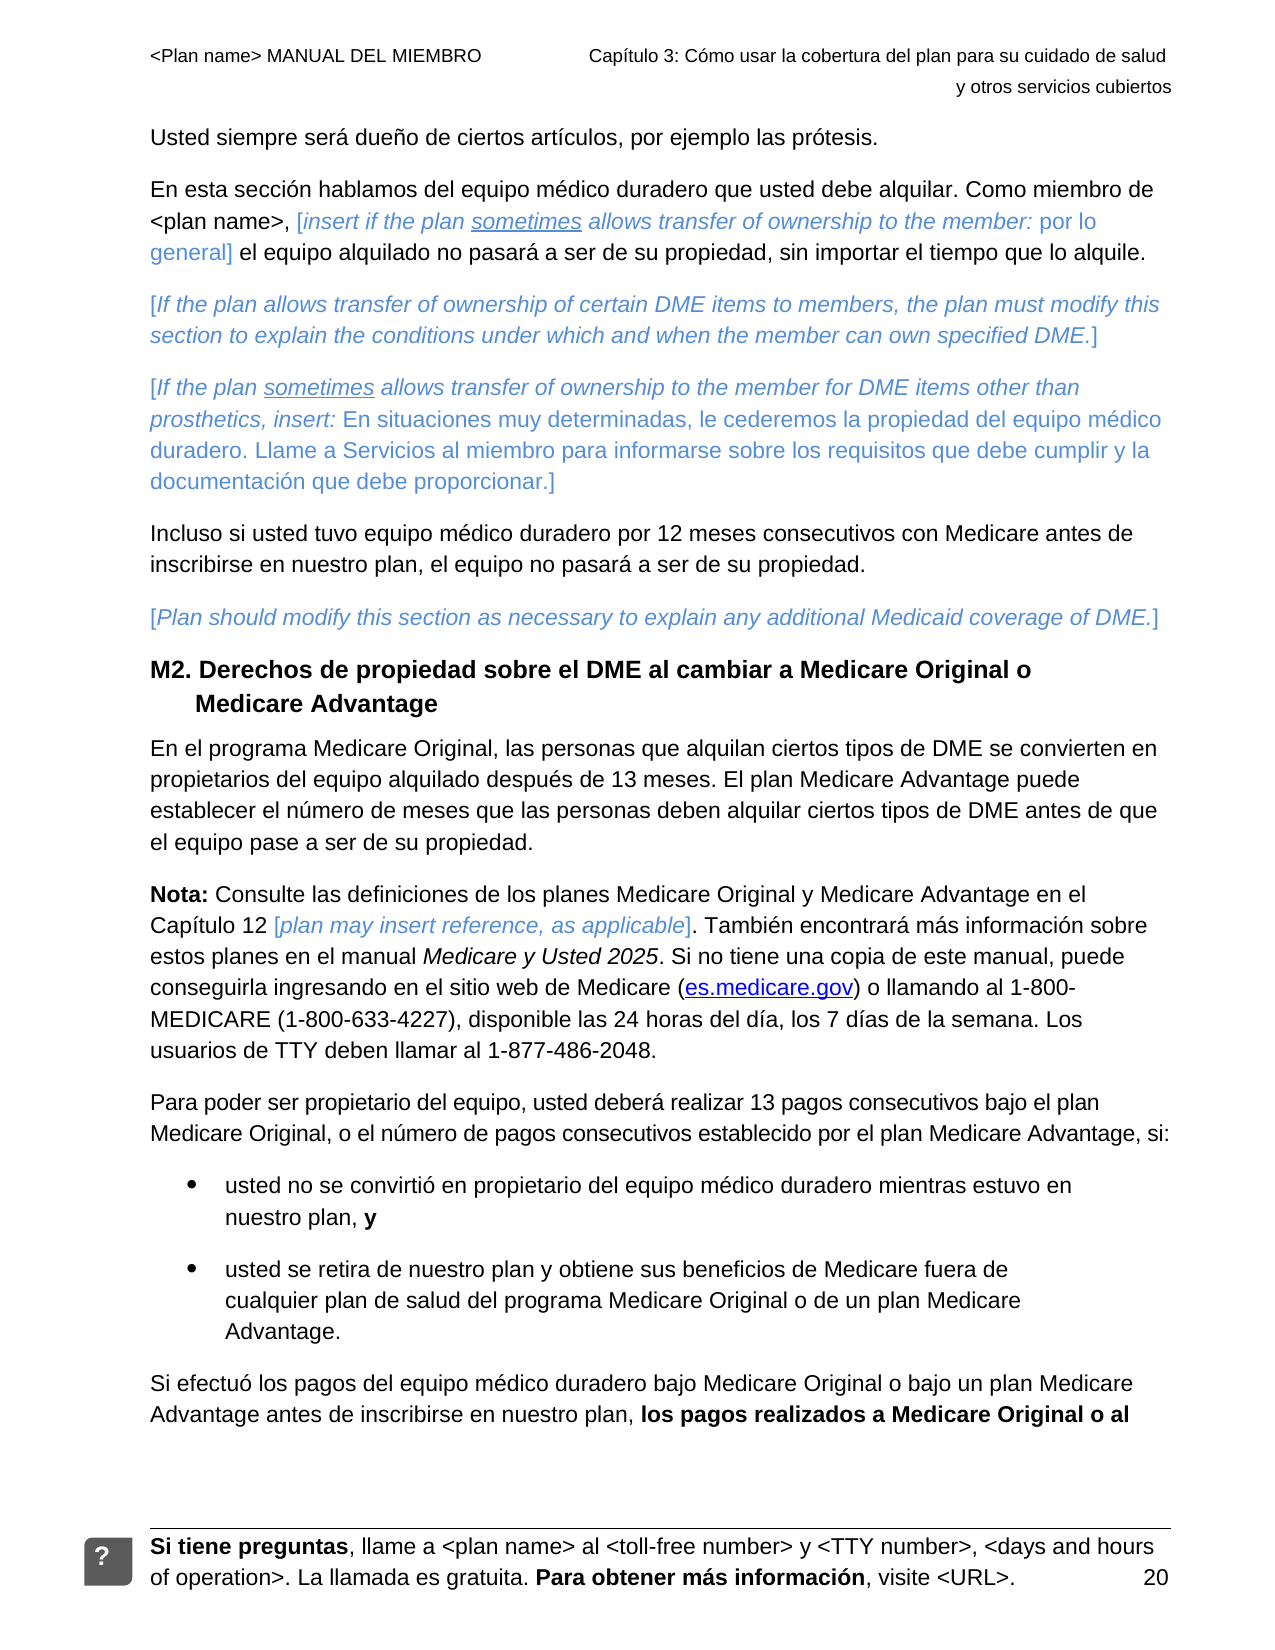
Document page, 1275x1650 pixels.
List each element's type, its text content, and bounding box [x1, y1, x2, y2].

text Incluso si usted tuvo equipo médico duradero por 12 meses consecutivos con Medicare antes de inscribirse en nuestro plan, el equipo no pasará a ser de su propiedad. [150, 517, 1171, 579]
text [Plan should modify this section as necessary to explain any additional Medicaid coverage of DME.] [150, 600, 1171, 631]
text En esta sección hablamos del equipo médico duradero que usted debe alquilar. Como miembro de <plan name>, [insert if the plan sometimes allows transfer of ownership to the member: por lo general] el equipo alquilado no pasará a ser de su propiedad, sin importar el tiempo que lo alquile. [150, 173, 1171, 267]
text En el programa Medicare Original, las personas que alquilan ciertos tipos de DME se convierten en propietarios del equipo alquilado después de 13 meses. El plan Medicare Advantage puede establecer el número de meses que las personas deben alquilar ciertos tipos de DME antes de que el equipo pase a ser de su propiedad. [150, 731, 1171, 856]
subtitle M2. Derechos de propiedad sobre el DME al cambiar a Medicare Original o Medicare Advantage [150, 652, 1096, 719]
text [If the plan allows transfer of ownership of certain DME items to members, the plan must modify this section to explain the conditions under which and when the member can own specified DME.] [150, 287, 1171, 350]
text Para poder ser propietario del equipo, usted deberá realizar 13 pagos consecutivos bajo el plan Medicare Original, o el número de pagos consecutivos establecido por el plan Medicare Advantage, si: [150, 1085, 1171, 1148]
text Usted siempre será dueño de ciertos artículos, por ejemplo las prótesis. [150, 121, 1171, 152]
list usted no se convirtió en propietario del equipo médico duradero mientras estuvo en nuestro plan, y [187, 1169, 1096, 1231]
list usted se retira de nuestro plan y obtiene sus beneficios de Medicare fuera de cualquier plan de salud del programa Medicare Original o de un plan Medicare Advantage. [187, 1252, 1096, 1346]
text Nota: Consulte las definiciones de los planes Medicare Original y Medicare Advantage en el Capítulo 12 [plan may insert reference, as applicable]. También encontrará más información sobre estos planes en el manual Medicare y Usted 2025. Si no tiene una copia de este manual, puede conseguirla ingresando en el sitio web de Medicare (es.medicare.gov) o llamando al 1-800-MEDICARE (1-800-633-4227), disponible las 24 horas del día, los 7 días de la semana. Los usuarios de TTY deben llamar al 1-877-486-2048. [150, 877, 1171, 1064]
text [If the plan sometimes allows transfer of ownership to the member for DME items other than prosthetics, insert: En situaciones muy determinadas, le cederemos la propiedad del equipo médico duradero. Llame a Servicios al miembro para informarse sobre los requisitos que debe cumplir y la documentación que debe proporcionar.] [150, 371, 1171, 496]
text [150, 1367, 1171, 1429]
